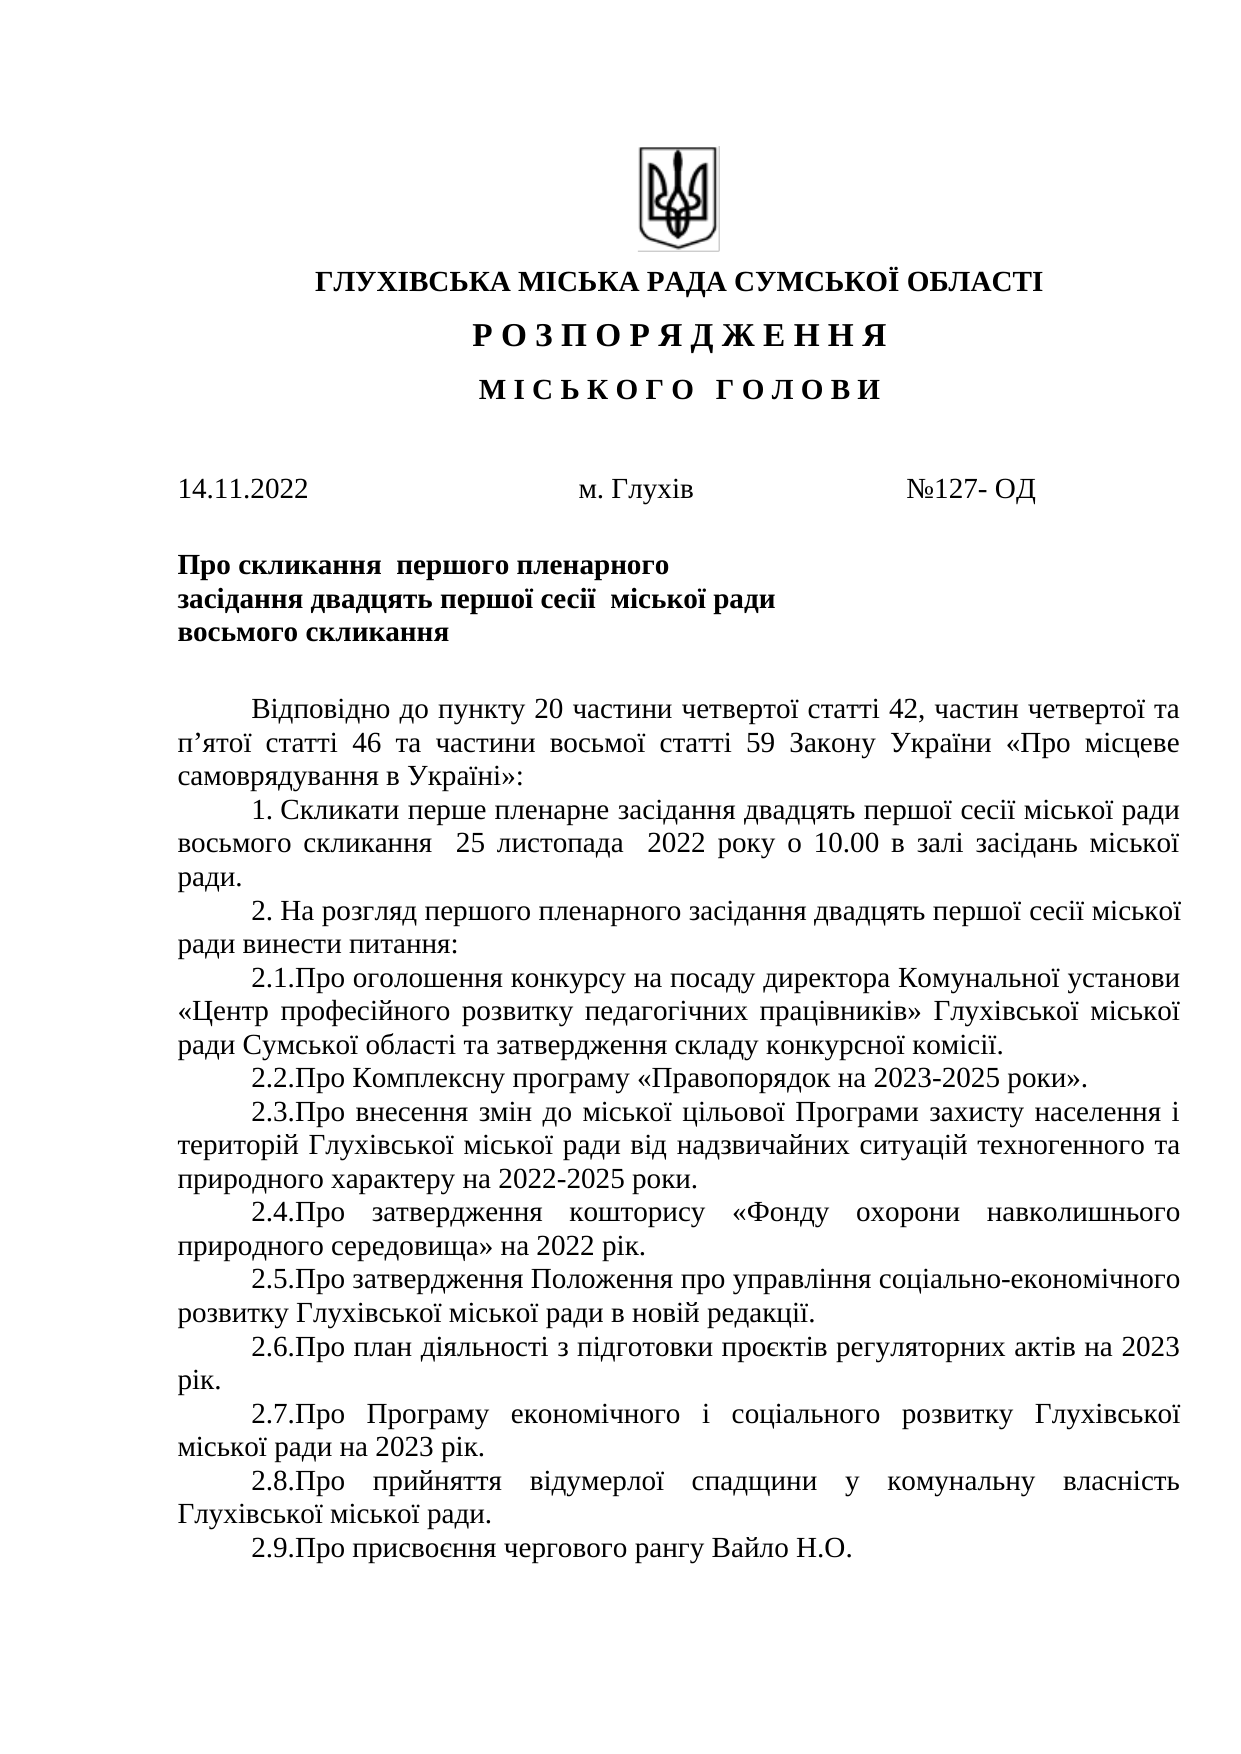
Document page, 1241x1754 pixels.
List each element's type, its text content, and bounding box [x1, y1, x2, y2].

text 2.2.Про Комплексну програму «Правопорядок на 2023-2025 роки». [177, 1060, 1181, 1094]
text 2.1.Про оголошення конкурсу на посаду директора Комунальної установи «Центр професійного розвитку педагогічних працівників» Глухівської міської ради Сумської області та затвердження складу конкурсної комісії. [177, 960, 1181, 1060]
text 2.4.Про затвердження кошторису «Фонду охорони навколишнього природного середовища» на 2022 рік. [177, 1194, 1181, 1262]
text 14.11.2022 м. Глухів №127- ОД [177, 471, 1181, 504]
text Відповідно до пункту 20 частини четвертої статті 42, частин четвертої та п’ятої статті 46 та частини восьмої статті 59 Закону України «Про місцеве самоврядування в Україні»: [177, 691, 1181, 792]
text засідання двадцять першої сесії міської ради [177, 581, 1181, 614]
text 2. На розгляд першого пленарного засідання двадцять першої сесії міської ради винести питання: [177, 893, 1181, 960]
text М І С Ь К О Г О Г О Л О В И [177, 372, 1181, 406]
text 2.8.Про прийняття відумерлої спадщини у комунальну власність Глухівської міської ради. [177, 1463, 1181, 1530]
text 2.3.Про внесення змін до міської цільової Програми захисту населення і територій Глухівської міської ради від надзвичайних ситуацій техногенного та природного характеру на 2022-2025 роки. [177, 1094, 1181, 1194]
text ГЛУХІВСЬКА МІСЬКА РАДА СУМСЬКОЇ ОБЛАСТІ [177, 264, 1181, 298]
text восьмого скликання [177, 614, 1181, 648]
text 2.9.Про присвоєння чергового рангу Вайло Н.О. [177, 1530, 1181, 1563]
picture [637, 146, 721, 253]
text Про скликання першого пленарного [177, 547, 1181, 581]
text 2.5.Про затвердження Положення про управління соціально-економічного розвитку Глухівської міської ради в новій редакції. [177, 1262, 1181, 1329]
text Р О З П О Р Я Д Ж Е Н Н Я [177, 315, 1181, 353]
text 1. Скликати перше пленарне засідання двадцять першої сесії міської ради восьмого скликання 25 листопада 2022 року о 10.00 в залі засідань міської ради. [177, 792, 1181, 893]
text 2.6.Про план діяльності з підготовки проєктів регуляторних актів на 2023 рік. [177, 1329, 1181, 1396]
text 2.7.Про Програму економічного і соціального розвитку Глухівської міської ради на 2023 рік. [177, 1396, 1181, 1463]
